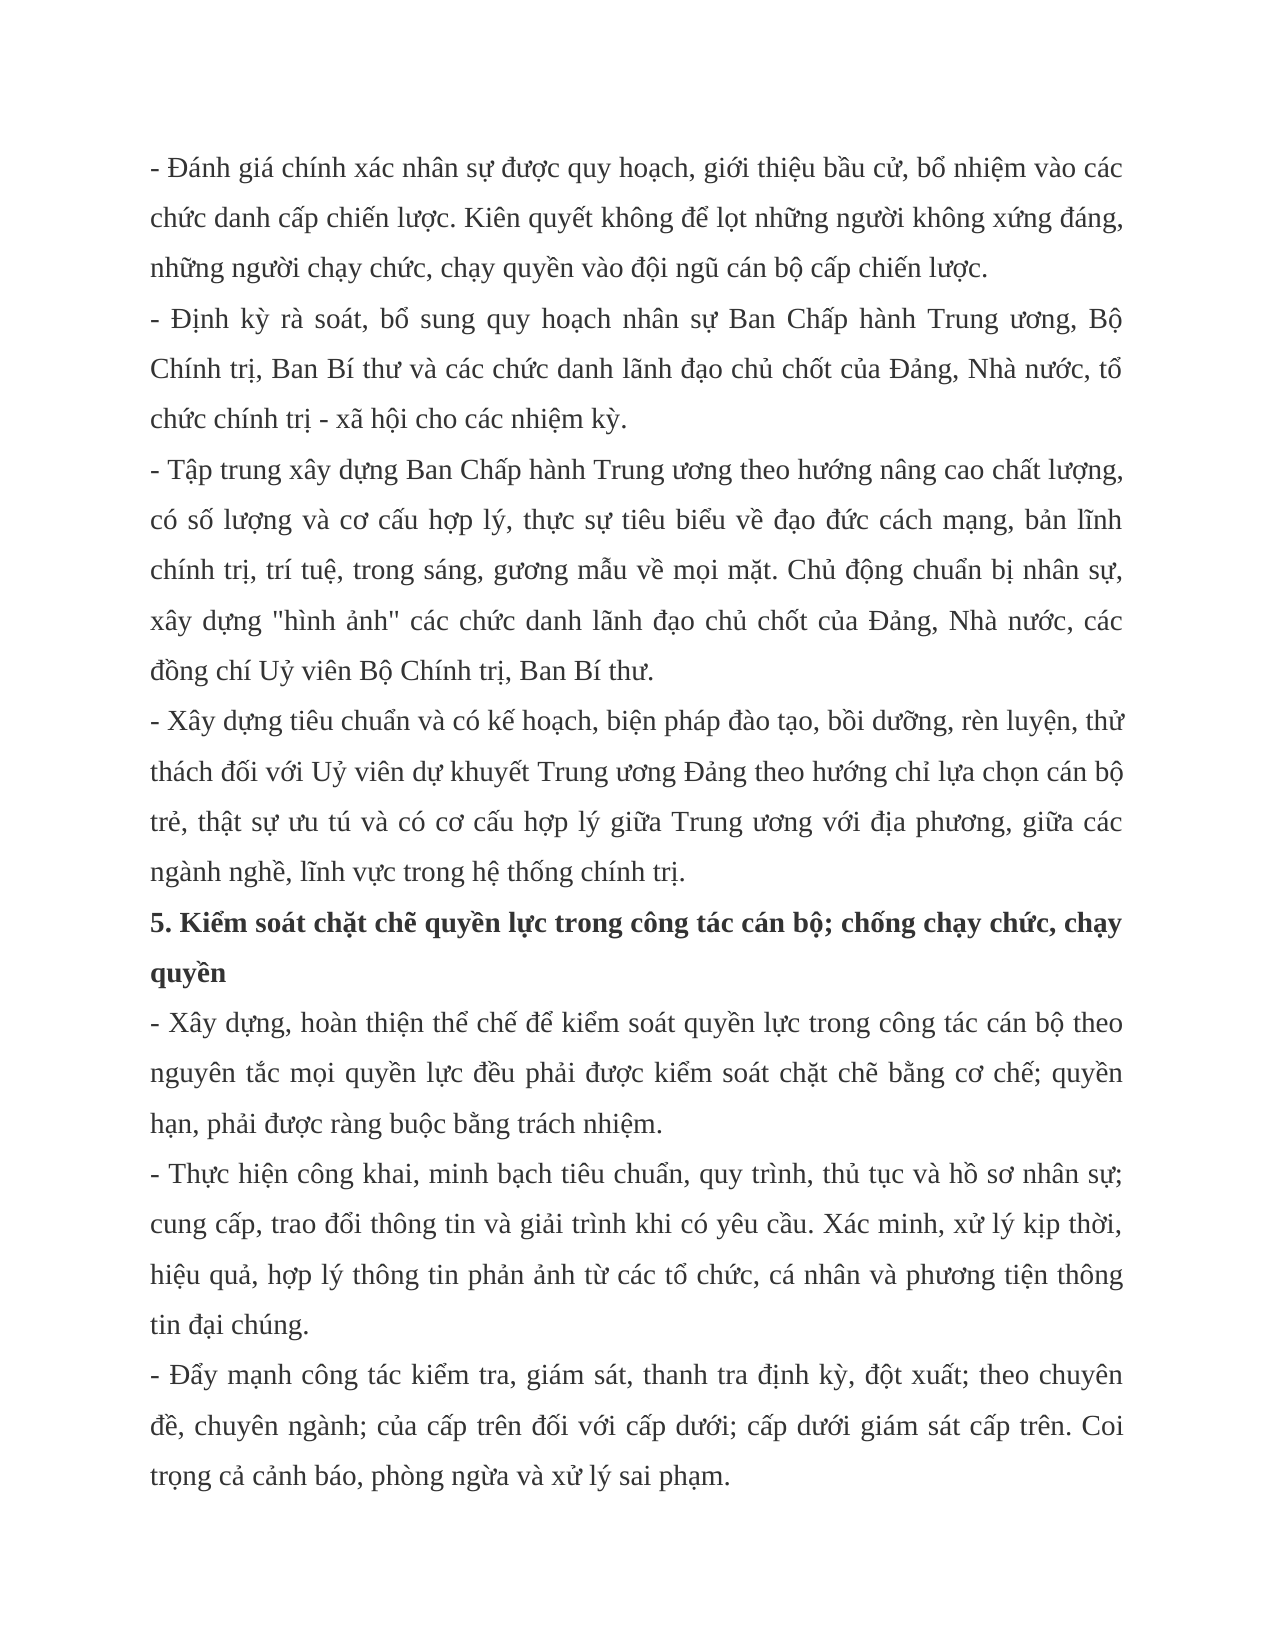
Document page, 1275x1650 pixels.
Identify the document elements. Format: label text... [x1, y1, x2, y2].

text - Xây dựng tiêu chuẩn và có kế hoạch, biện pháp đào tạo, bồi dưỡng, rèn luyện, thử thách đối với Uỷ viên dự khuyết Trung ương Đảng theo hướng chỉ lựa chọn cán bộ trẻ, thật sự ưu tú và có cơ cấu hợp lý giữa Trung ương với địa phương, giữa các ngành nghề, lĩnh vực trong hệ thống chính trị. [150, 703, 1125, 888]
text - Xây dựng, hoàn thiện thể chế để kiểm soát quyền lực trong công tác cán bộ theo nguyên tắc mọi quyền lực đều phải được kiểm soát chặt chẽ bằng cơ chế; quyền hạn, phải được ràng buộc bằng trách nhiệm. [150, 1005, 1125, 1139]
text - Đánh giá chính xác nhân sự được quy hoạch, giới thiệu bầu cử, bổ nhiệm vào các chức danh cấp chiến lược. Kiên quyết không để lọt những người không xứng đáng, những người chạy chức, chạy quyền vào đội ngũ cán bộ cấp chiến lược. [150, 150, 1125, 284]
text - Thực hiện công khai, minh bạch tiêu chuẩn, quy trình, thủ tục và hồ sơ nhân sự; cung cấp, trao đổi thông tin và giải trình khi có yêu cầu. Xác minh, xử lý kịp thời, hiệu quả, hợp lý thông tin phản ảnh từ các tổ chức, cá nhân và phương tiện thông tin đại chúng. [150, 1156, 1125, 1341]
text - Đẩy mạnh công tác kiểm tra, giám sát, thanh tra định kỳ, đột xuất; theo chuyên đề, chuyên ngành; của cấp trên đối với cấp dưới; cấp dưới giám sát cấp trên. Coi trọng cả cảnh báo, phòng ngừa và xử lý sai phạm. [150, 1357, 1125, 1492]
text - Tập trung xây dựng Ban Chấp hành Trung ương theo hướng nâng cao chất lượng, có số lượng và cơ cấu hợp lý, thực sự tiêu biểu về đạo đức cách mạng, bản lĩnh chính trị, trí tuệ, trong sáng, gương mẫu về mọi mặt. Chủ động chuẩn bị nhân sự, xây dựng "hình ảnh" các chức danh lãnh đạo chủ chốt của Đảng, Nhà nước, các đồng chí Uỷ viên Bộ Chính trị, Ban Bí thư. [150, 452, 1125, 687]
text 5. Kiểm soát chặt chẽ quyền lực trong công tác cán bộ; chống chạy chức, chạy quyền [150, 905, 1125, 988]
text - Định kỳ rà soát, bổ sung quy hoạch nhân sự Ban Chấp hành Trung ương, Bộ Chính trị, Ban Bí thư và các chức danh lãnh đạo chủ chốt của Đảng, Nhà nước, tổ chức chính trị - xã hội cho các nhiệm kỳ. [150, 301, 1125, 435]
